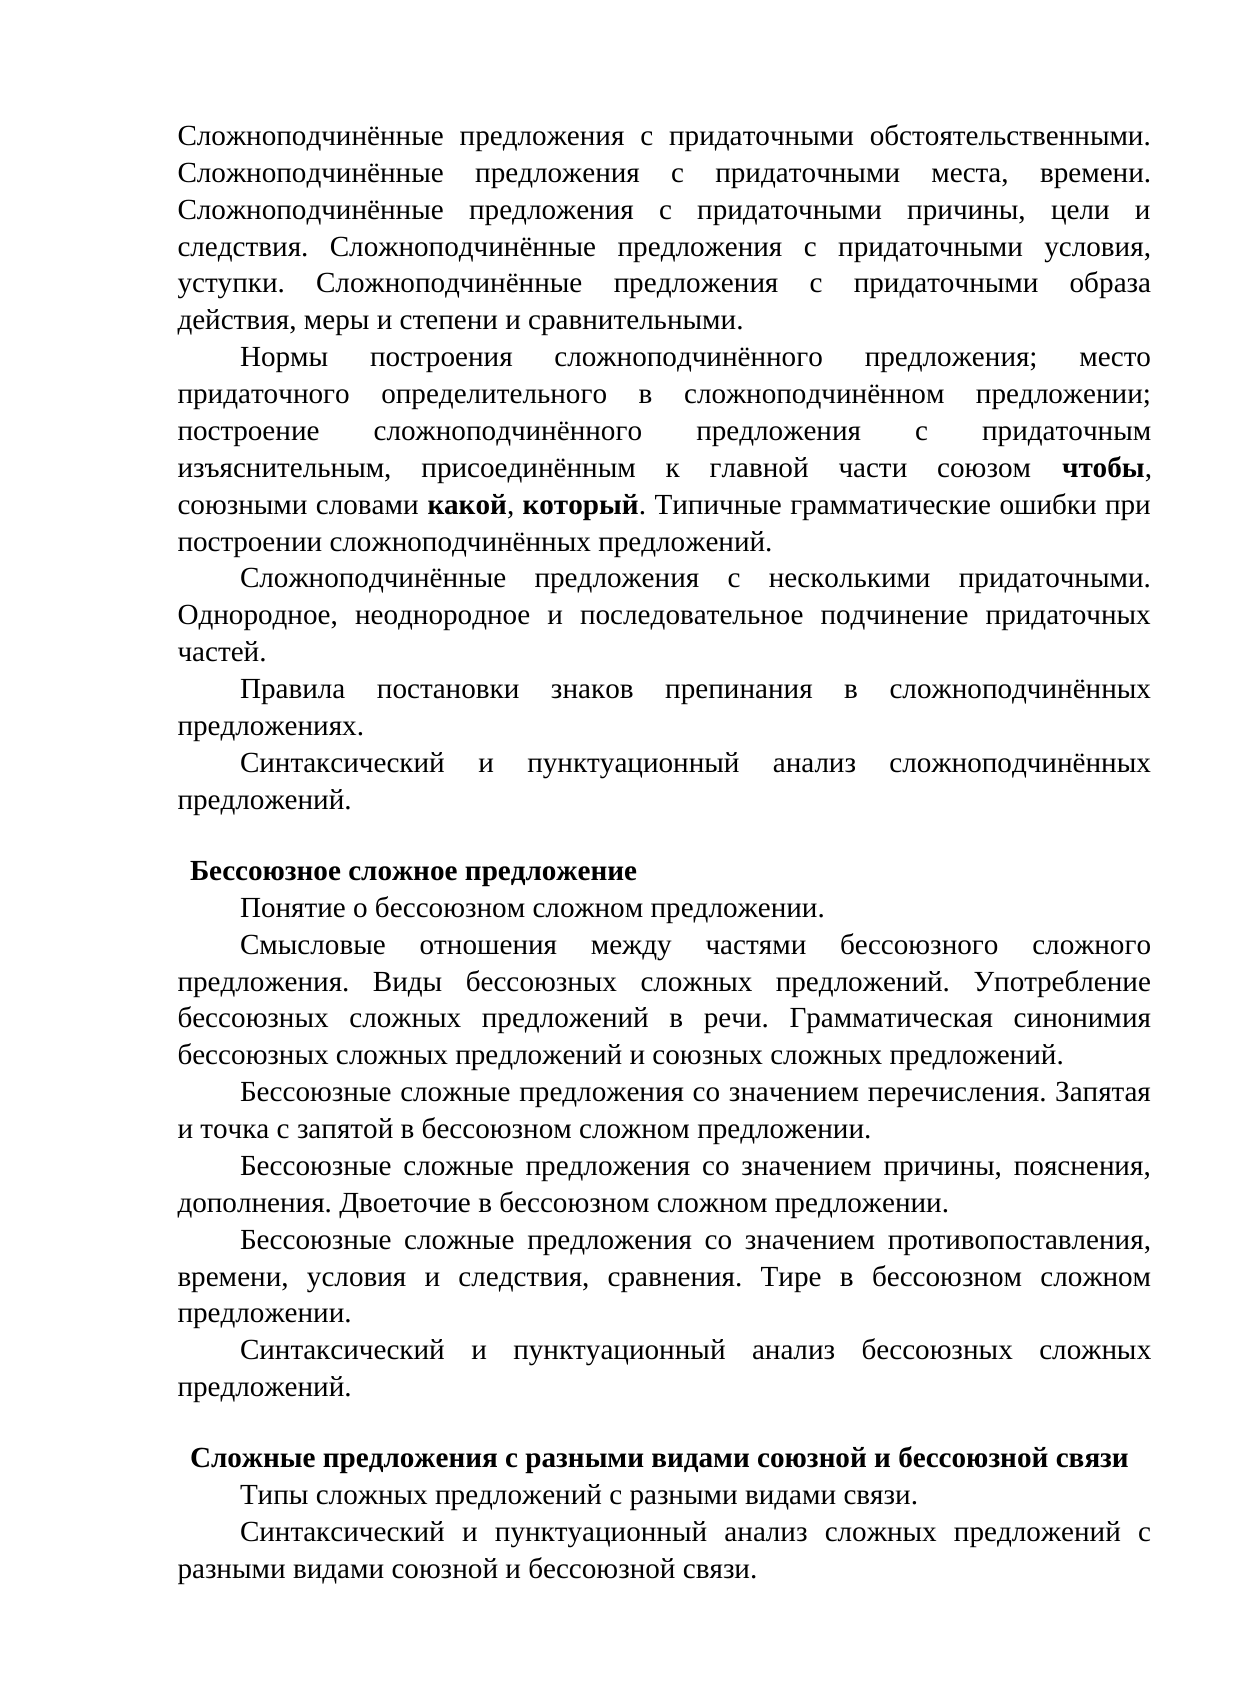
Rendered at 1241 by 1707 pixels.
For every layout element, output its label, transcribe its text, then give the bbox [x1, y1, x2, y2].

text Бессоюзное сложное предложение [190, 853, 1152, 887]
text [177, 118, 1152, 336]
text Синтаксический и пунктуационный анализ бессоюзных сложных предложений. [177, 1332, 1152, 1403]
text Типы сложных предложений с разными видами связи. [177, 1477, 1152, 1511]
text Нормы построения сложноподчинённого предложения; место придаточного определительного в сложноподчинённом предложении; построение сложноподчинённого предложения с придаточным изъяснительным, присоединённым к главной части союзом чтобы, союзными словами какой, который. Типичные грамматические ошибки при построении сложноподчинённых предложений. [177, 339, 1152, 557]
text Понятие о бессоюзном сложном предложении. [177, 890, 1152, 923]
text Правила постановки знаков препинания в сложноподчинённых предложениях. [177, 671, 1152, 742]
text Бессоюзные сложные предложения со значением перечисления. Запятая и точка с запятой в бессоюзном сложном предложении. [177, 1074, 1152, 1145]
text Синтаксический и пунктуационный анализ сложных предложений с разными видами союзной и бессоюзной связи. [177, 1514, 1152, 1585]
text Смысловые отношения между частями бессоюзного сложного предложения. Виды бессоюзных сложных предложений. Употребление бессоюзных сложных предложений в речи. Грамматическая синонимия бессоюзных сложных предложений и союзных сложных предложений. [177, 927, 1152, 1071]
text Синтаксический и пунктуационный анализ сложноподчинённых предложений. [177, 745, 1152, 815]
text Сложноподчинённые предложения с несколькими придаточными. Однородное, неоднородное и последовательное подчинение придаточных частей. [177, 561, 1152, 668]
text Бессоюзные сложные предложения со значением причины, пояснения, дополнения. Двоеточие в бессоюзном сложном предложении. [177, 1148, 1152, 1218]
text Бессоюзные сложные предложения со значением противопоставления, времени, условия и следствия, сравнения. Тире в бессоюзном сложном предложении. [177, 1222, 1152, 1329]
text Сложные предложения с разными видами союзной и бессоюзной связи [190, 1441, 1152, 1474]
